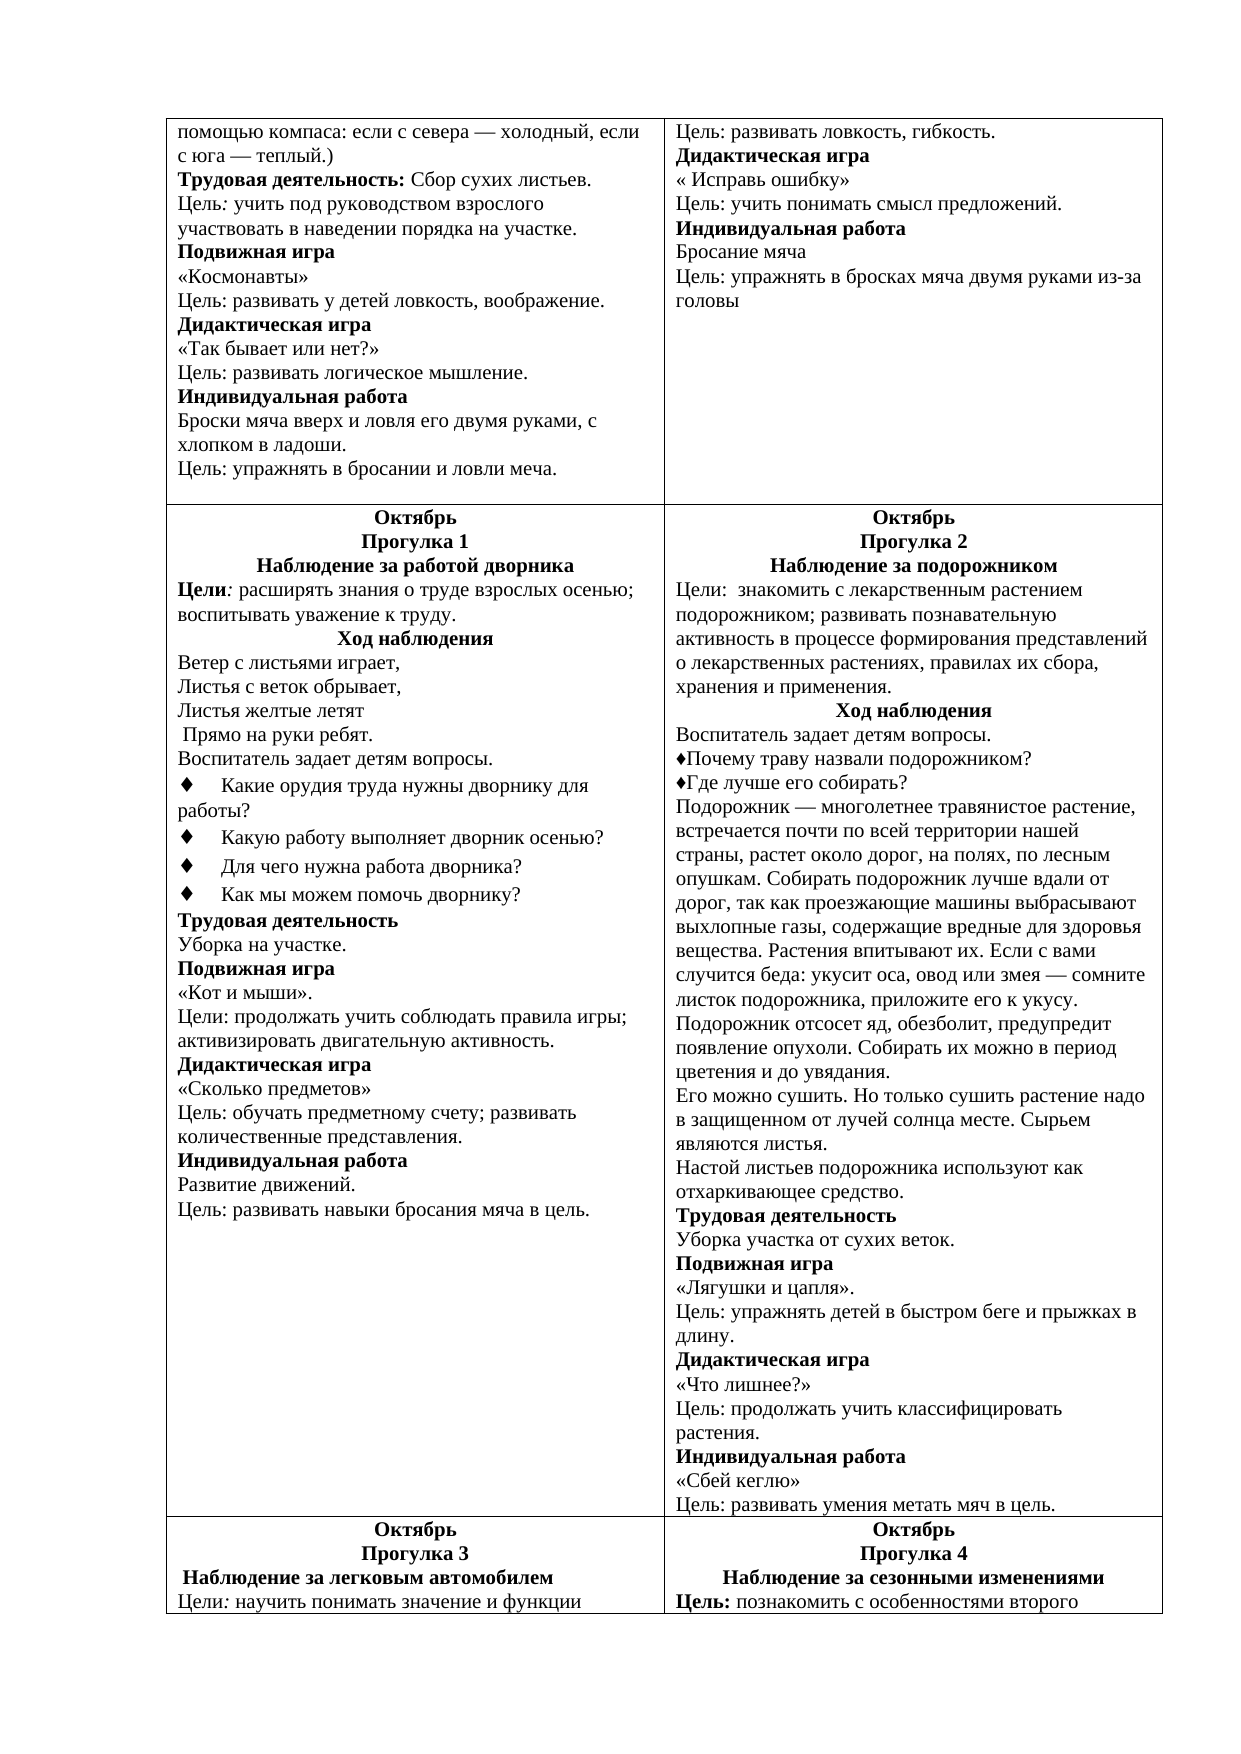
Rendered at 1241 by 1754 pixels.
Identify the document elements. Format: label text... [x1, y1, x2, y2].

table_cell Октябрь Прогулка 2 Наблюдение за подорожником Цели: знакомить с лекарственным растением подорожником; развивать познавательную активность в процессе формирования представлений о лекарственных растениях, правилах их сбора, хранения и применения. Ход наблюдения Воспитатель задает детям вопросы. ♦Почему траву назвали подорожником? ♦Где лучше его собирать? Подорожник — многолетнее травянистое растение, встречается почти по всей территории нашей страны, растет около дорог, на полях, по лесным опушкам. Собирать подорожник лучше вдали от дорог, так как проезжающие машины выбрасывают выхлопные газы, содержащие вредные для здоровья вещества. Растения впитывают их. Если с вами случится беда: укусит оса, овод или змея — сомните листок подорожника, приложите его к укусу. Подорожник отсосет яд, обезболит, предупредит появление опухоли. Собирать их можно в период цветения и до увядания. Его можно сушить. Но только сушить растение надо в защищенном от лучей солнца месте. Сырьем являются листья. Настой листьев подорожника используют как отхаркивающее средство. Трудовая деятельность Уборка участка от сухих веток. Подвижная игра «Лягушки и цапля». Цель: упражнять детей в быстром беге и прыжках в длину. Дидактическая игра «Что лишнее?» Цель: продолжать учить классифицировать растения. Индивидуальная работа «Сбей кеглю» Цель: развивать умения метать мяч в цель. [665, 505, 1162, 1516]
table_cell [167, 1517, 664, 1613]
table_cell Октябрь Прогулка 1 Наблюдение за работой дворника Цели: расширять знания о труде взрослых осенью; воспитывать уважение к труду. Ход наблюдения Ветер с листьями играет, Листья с веток обрывает, Листья желтые летят Прямо на руки ребят. Воспитатель задает детям вопросы. Какие орудия труда нужны дворнику для работы? Какую работу выполняет дворник осенью? Для чего нужна работа дворника? Как мы можем помочь дворнику? Трудовая деятельность Уборка на участке. Подвижная игра «Кот и мыши». Цели: продолжать учить соблюдать правила игры; активизировать двигательную активность. Дидактическая игра «Сколько предметов» Цель: обучать предметному счету; развивать количественные представления. Индивидуальная работа Развитие движений. Цель: развивать навыки бросания мяча в цель. [167, 505, 664, 1516]
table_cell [665, 1517, 1162, 1613]
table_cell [665, 119, 1162, 504]
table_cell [167, 119, 664, 504]
